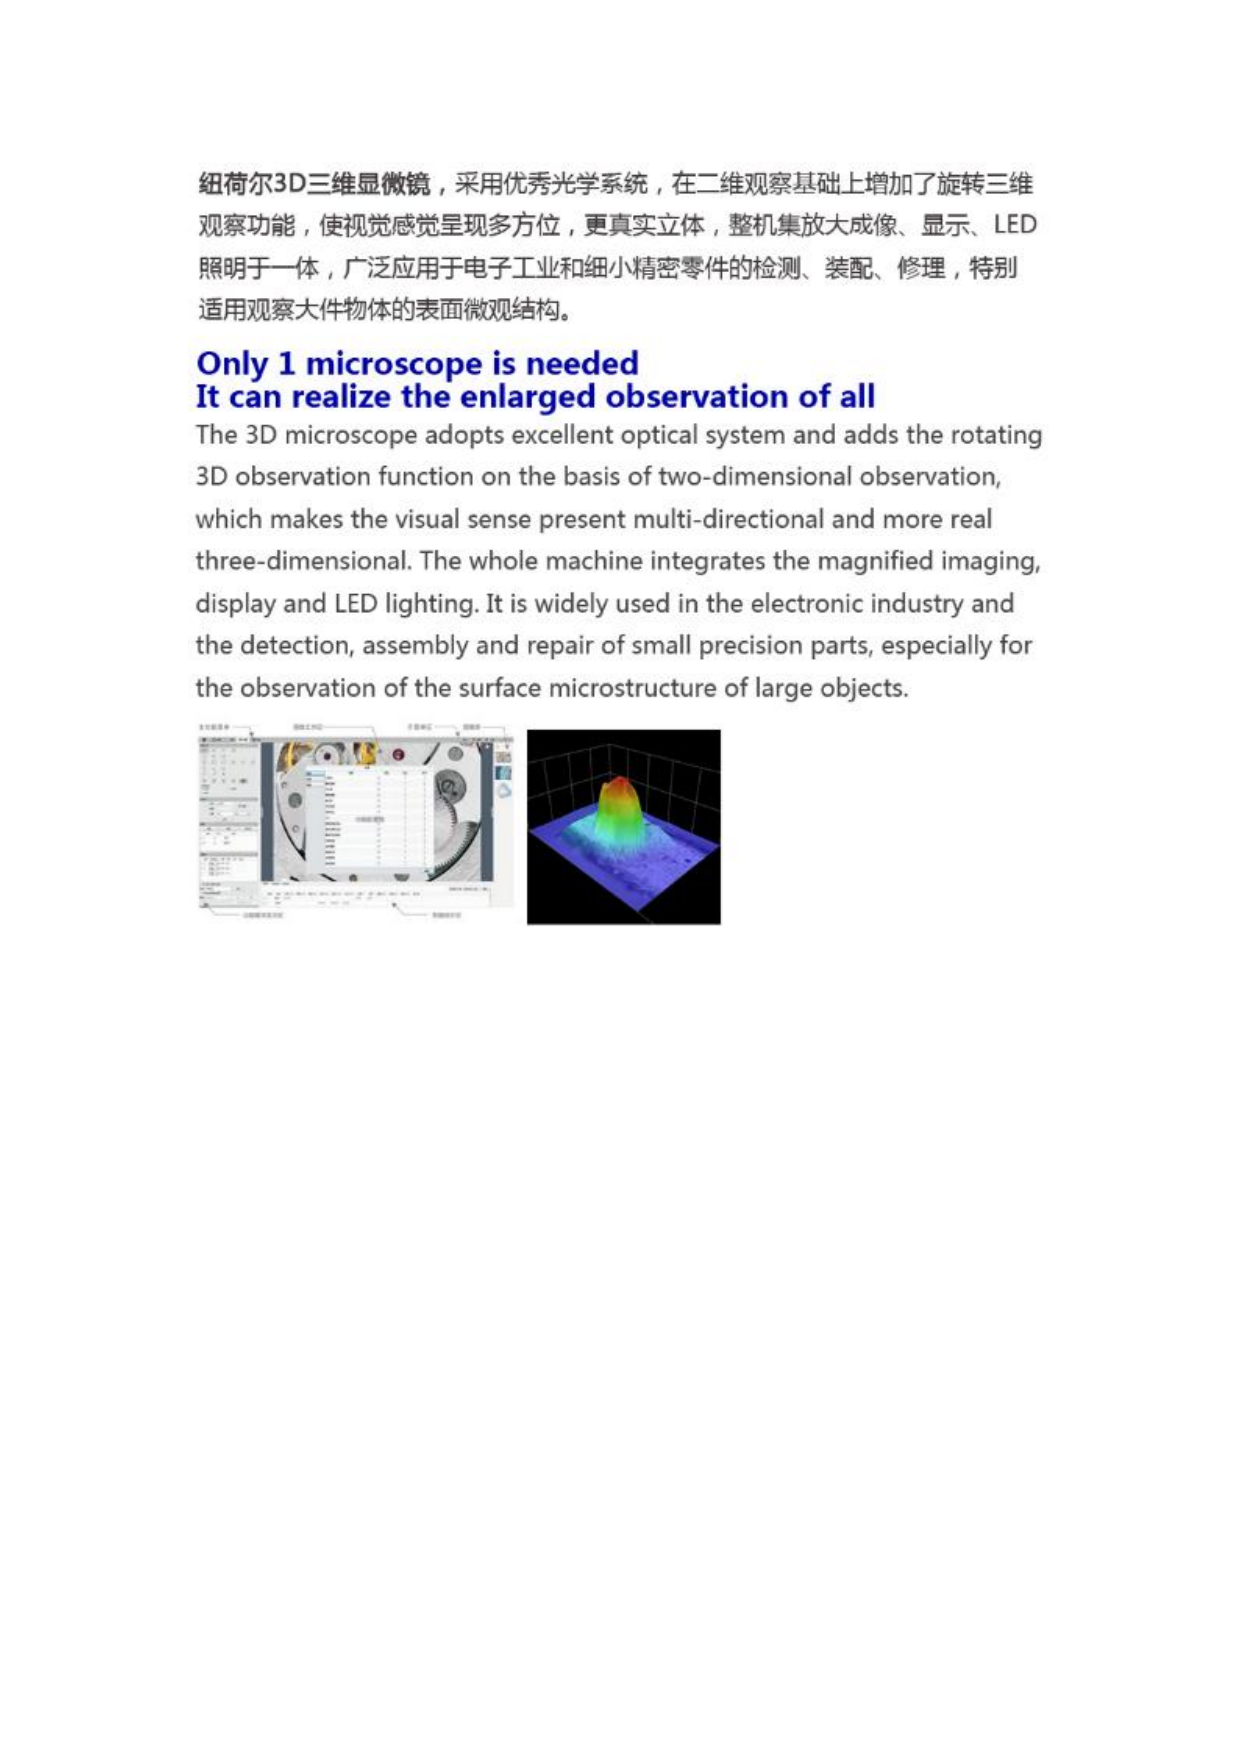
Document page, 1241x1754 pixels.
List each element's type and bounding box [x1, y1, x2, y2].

picture [187, 162, 1052, 927]
